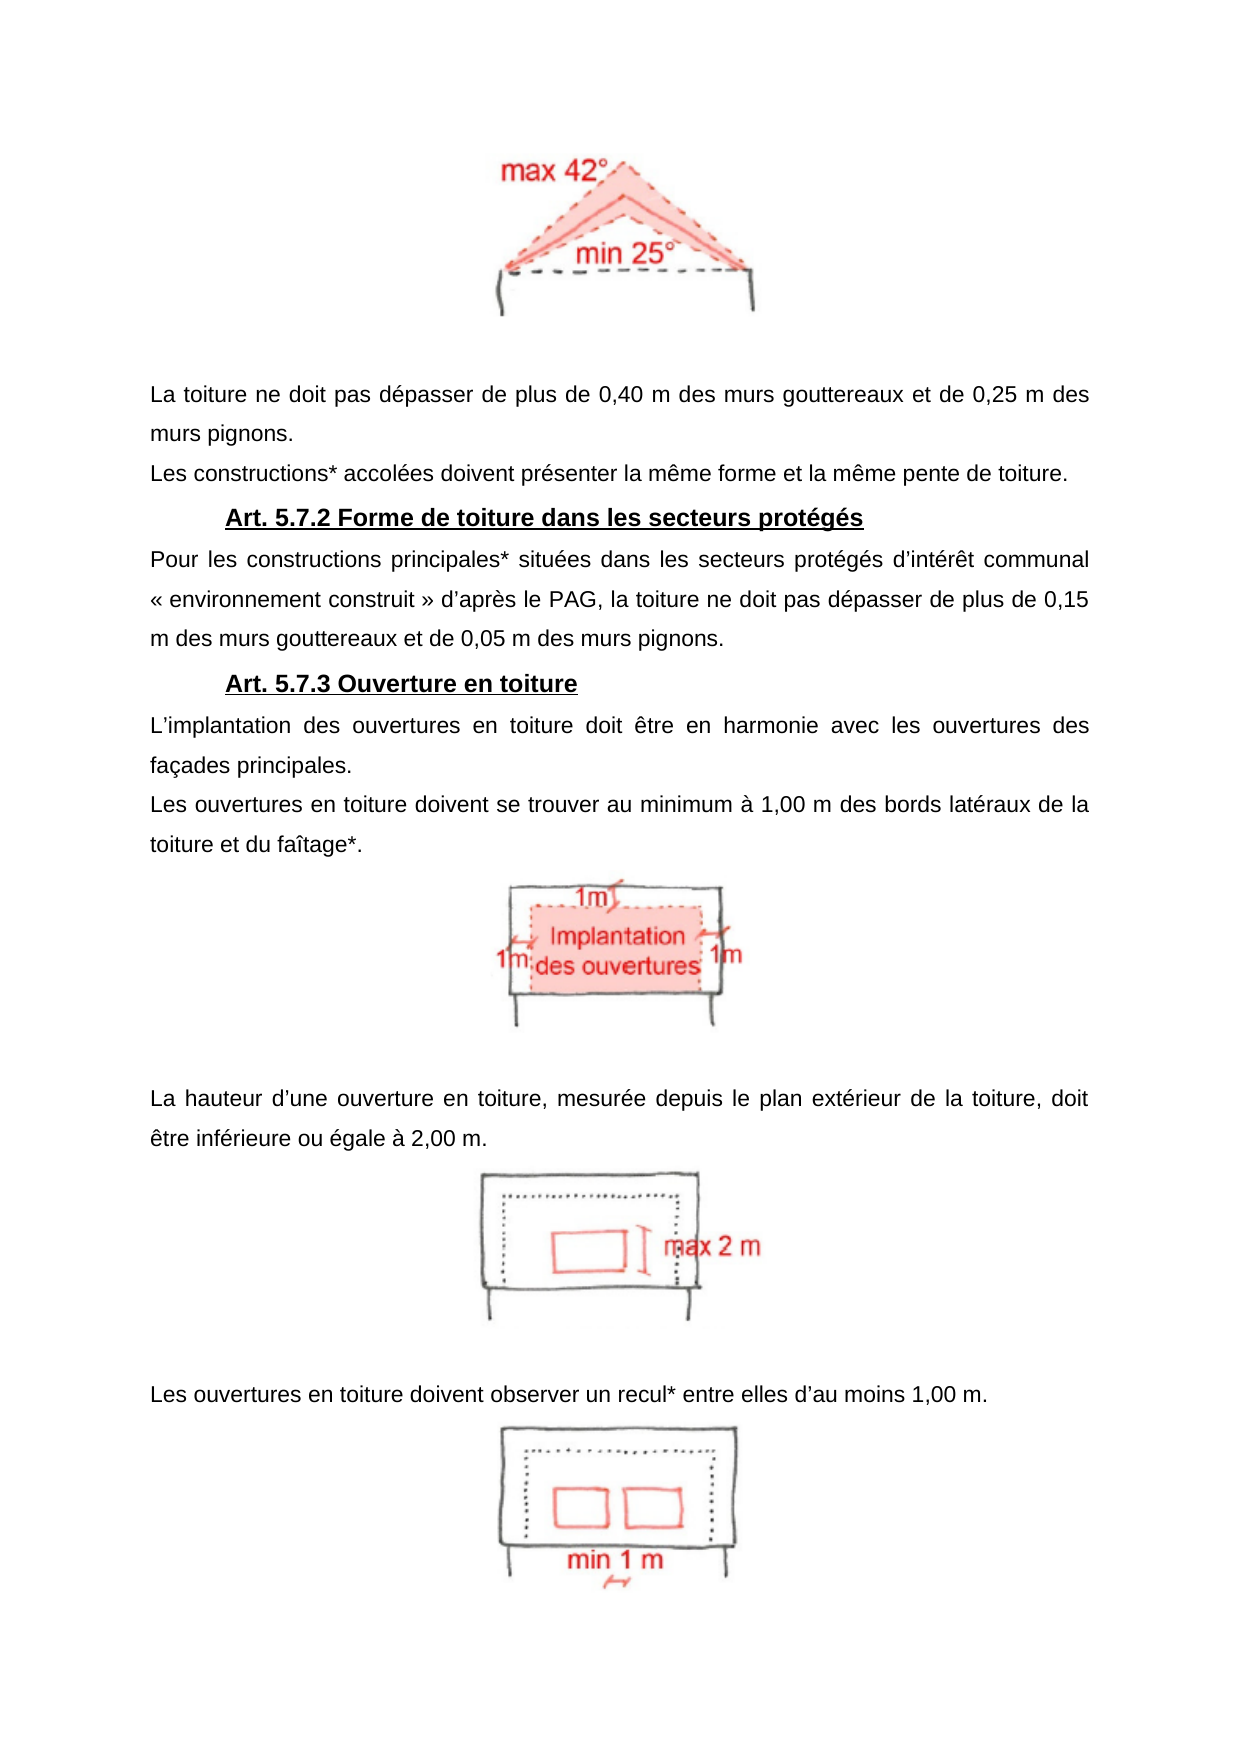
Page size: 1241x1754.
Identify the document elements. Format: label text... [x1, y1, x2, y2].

text L’implantation des ouvertures en toiture doit être en harmonie avec les ouvertures des façades principales. [150, 712, 1090, 778]
text Les ouvertures en toiture doivent se trouver au minimum à 1,00 m des bords latéraux de la toiture et du faîtage*. [150, 791, 1090, 857]
text Pour les constructions principales* situées dans les secteurs protégés d’intérêt communal « environnement construit » d’après le PAG, la toiture ne doit pas dépasser de plus de 0,15 m des murs gouttereaux et de 0,05 m des murs pignons. [150, 546, 1090, 652]
picture [477, 150, 763, 329]
text La toiture ne doit pas dépasser de plus de 0,40 m des murs gouttereaux et de 0,25 m des murs pignons. [150, 381, 1090, 447]
picture [490, 870, 750, 1033]
text La hauteur d’une ouverture en toiture, mesurée depuis le plan extérieur de la toiture, doit être inférieure ou égale à 2,00 m. [150, 1085, 1090, 1151]
picture [493, 1420, 747, 1597]
subtitle Art. 5.7.2 Forme de toiture dans les secteurs protégés [225, 503, 1090, 532]
picture [473, 1164, 767, 1329]
subtitle Art. 5.7.3 Ouverture en toiture [225, 669, 1090, 698]
text Les constructions* accolées doivent présenter la même forme et la même pente de toiture. [150, 460, 1090, 486]
text Les ouvertures en toiture doivent observer un recul* entre elles d’au moins 1,00 m. [150, 1381, 1090, 1407]
